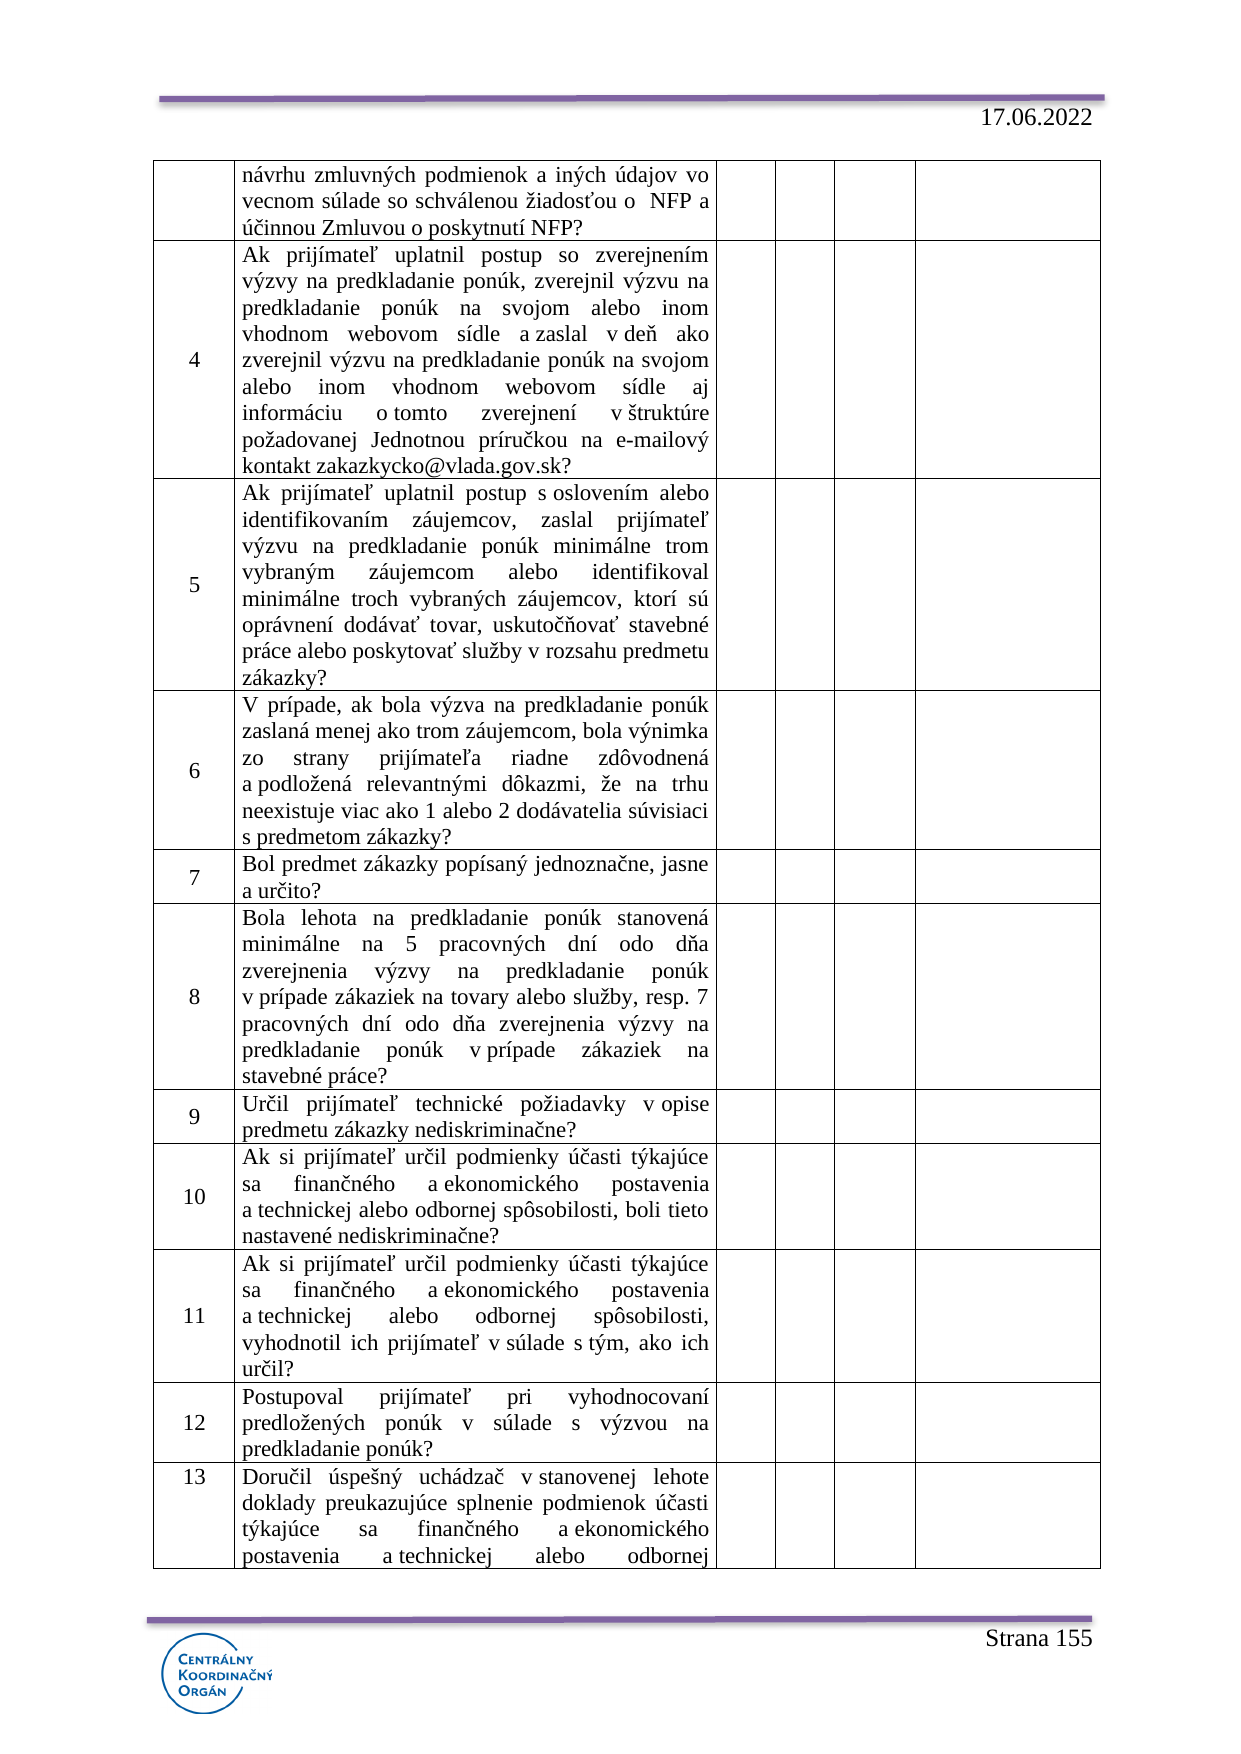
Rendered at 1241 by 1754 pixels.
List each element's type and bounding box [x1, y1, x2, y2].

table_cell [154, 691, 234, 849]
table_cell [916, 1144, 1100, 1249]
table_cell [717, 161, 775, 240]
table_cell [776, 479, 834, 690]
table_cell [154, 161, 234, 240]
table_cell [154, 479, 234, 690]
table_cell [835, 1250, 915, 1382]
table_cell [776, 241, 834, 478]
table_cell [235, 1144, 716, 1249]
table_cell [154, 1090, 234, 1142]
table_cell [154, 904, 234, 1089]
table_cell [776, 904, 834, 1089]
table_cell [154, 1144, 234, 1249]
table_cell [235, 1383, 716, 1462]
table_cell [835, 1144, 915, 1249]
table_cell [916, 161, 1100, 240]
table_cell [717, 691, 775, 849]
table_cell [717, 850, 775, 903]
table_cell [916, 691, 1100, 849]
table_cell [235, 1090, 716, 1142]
picture [159, 1631, 272, 1713]
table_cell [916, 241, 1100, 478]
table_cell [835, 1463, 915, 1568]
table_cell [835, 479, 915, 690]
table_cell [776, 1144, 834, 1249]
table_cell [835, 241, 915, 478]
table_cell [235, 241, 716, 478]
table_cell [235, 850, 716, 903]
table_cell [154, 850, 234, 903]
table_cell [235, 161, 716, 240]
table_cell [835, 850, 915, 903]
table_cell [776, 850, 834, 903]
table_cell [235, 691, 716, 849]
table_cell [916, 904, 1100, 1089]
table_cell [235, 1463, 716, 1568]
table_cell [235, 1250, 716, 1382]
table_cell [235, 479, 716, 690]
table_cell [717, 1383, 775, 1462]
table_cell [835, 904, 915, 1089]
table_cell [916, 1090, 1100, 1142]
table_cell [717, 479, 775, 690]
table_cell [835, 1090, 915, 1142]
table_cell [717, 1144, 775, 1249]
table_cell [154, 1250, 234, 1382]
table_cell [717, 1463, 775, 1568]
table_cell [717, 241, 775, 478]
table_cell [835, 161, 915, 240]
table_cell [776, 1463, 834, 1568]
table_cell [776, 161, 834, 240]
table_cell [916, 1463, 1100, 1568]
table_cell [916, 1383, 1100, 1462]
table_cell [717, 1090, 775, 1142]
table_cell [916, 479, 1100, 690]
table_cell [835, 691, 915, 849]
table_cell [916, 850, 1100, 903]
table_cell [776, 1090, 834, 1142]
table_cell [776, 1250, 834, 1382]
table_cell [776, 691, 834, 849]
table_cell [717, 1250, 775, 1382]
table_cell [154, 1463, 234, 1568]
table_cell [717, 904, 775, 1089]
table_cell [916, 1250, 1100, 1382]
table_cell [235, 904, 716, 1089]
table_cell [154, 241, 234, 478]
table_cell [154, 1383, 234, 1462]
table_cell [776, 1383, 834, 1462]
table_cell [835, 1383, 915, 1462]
